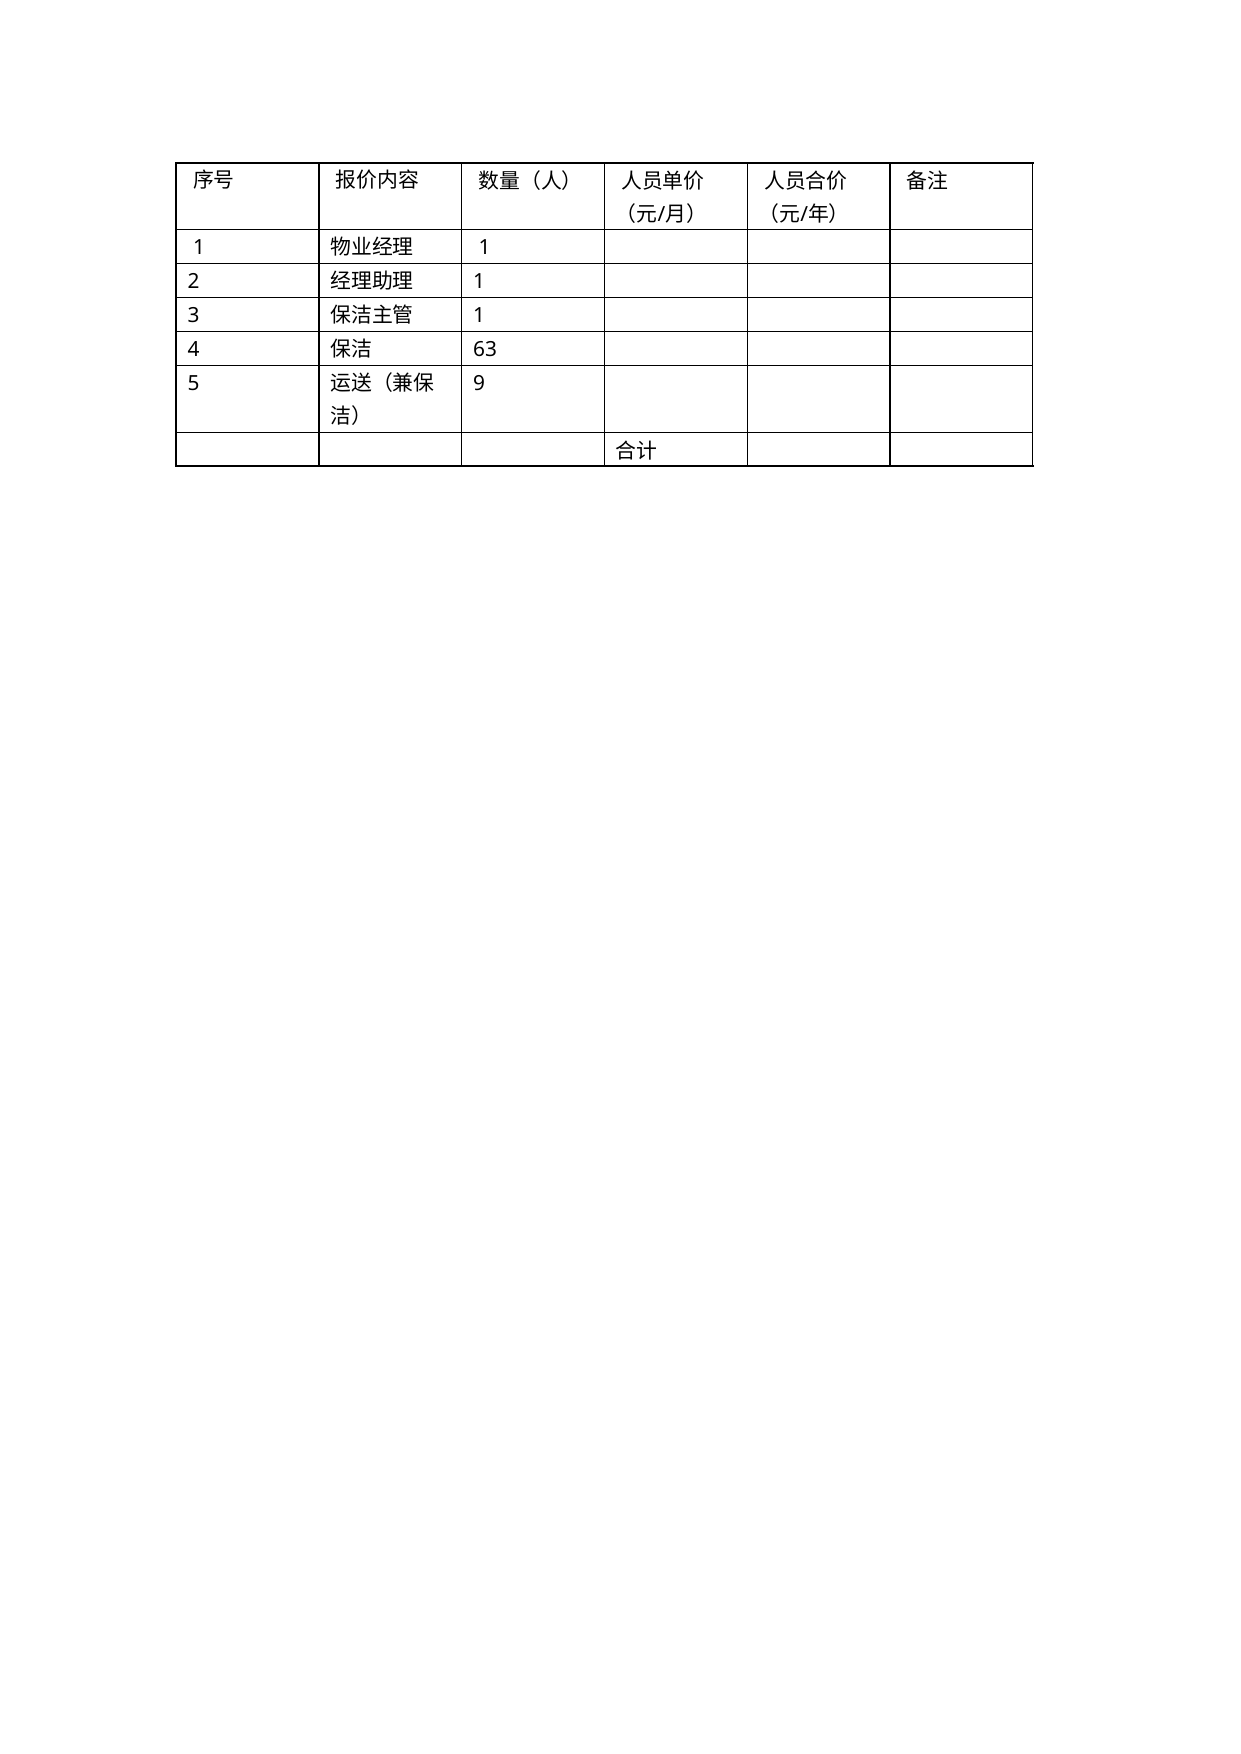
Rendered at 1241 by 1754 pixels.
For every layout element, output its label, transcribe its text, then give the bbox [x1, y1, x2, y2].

table_cell [891, 433, 1032, 465]
table_cell [320, 433, 461, 465]
table_cell [605, 298, 747, 331]
table_cell 9 [462, 366, 604, 431]
table_cell [605, 264, 747, 297]
table_header 数量（人） [462, 164, 604, 228]
table_cell 运送（兼保洁） [320, 366, 461, 431]
table_cell [605, 332, 747, 365]
table_cell [891, 332, 1032, 365]
table_cell [748, 332, 889, 365]
table_cell 合计 [605, 433, 747, 465]
table_cell 3 [177, 298, 318, 331]
table_cell [748, 433, 889, 465]
table_cell 保洁 [320, 332, 461, 365]
table_cell 物业经理 [320, 230, 461, 263]
table_cell [748, 264, 889, 297]
table_cell [605, 230, 747, 263]
table_cell [748, 230, 889, 263]
table_cell [748, 366, 889, 431]
table_cell 经理助理 [320, 264, 461, 297]
table_header 人员合价（元/年） [748, 164, 889, 228]
table_cell [177, 433, 318, 465]
table_cell 1 [177, 230, 318, 263]
table_header 序号 [177, 164, 318, 228]
table_cell 4 [177, 332, 318, 365]
table_cell [891, 366, 1032, 431]
table_cell 1 [462, 264, 604, 297]
table_header 人员单价（元/月） [605, 164, 747, 228]
table_cell 2 [177, 264, 318, 297]
table_header 报价内容 [320, 164, 461, 228]
table_cell [748, 298, 889, 331]
table_cell 63 [462, 332, 604, 365]
table_cell [891, 230, 1032, 263]
table_cell 1 [462, 298, 604, 331]
table_cell 保洁主管 [320, 298, 461, 331]
table_cell 1 [462, 230, 604, 263]
table_cell [605, 366, 747, 431]
table_header 备注 [891, 164, 1032, 228]
table_cell [462, 433, 604, 465]
table_cell [891, 264, 1032, 297]
table_cell [891, 298, 1032, 331]
table_cell 5 [177, 366, 318, 431]
